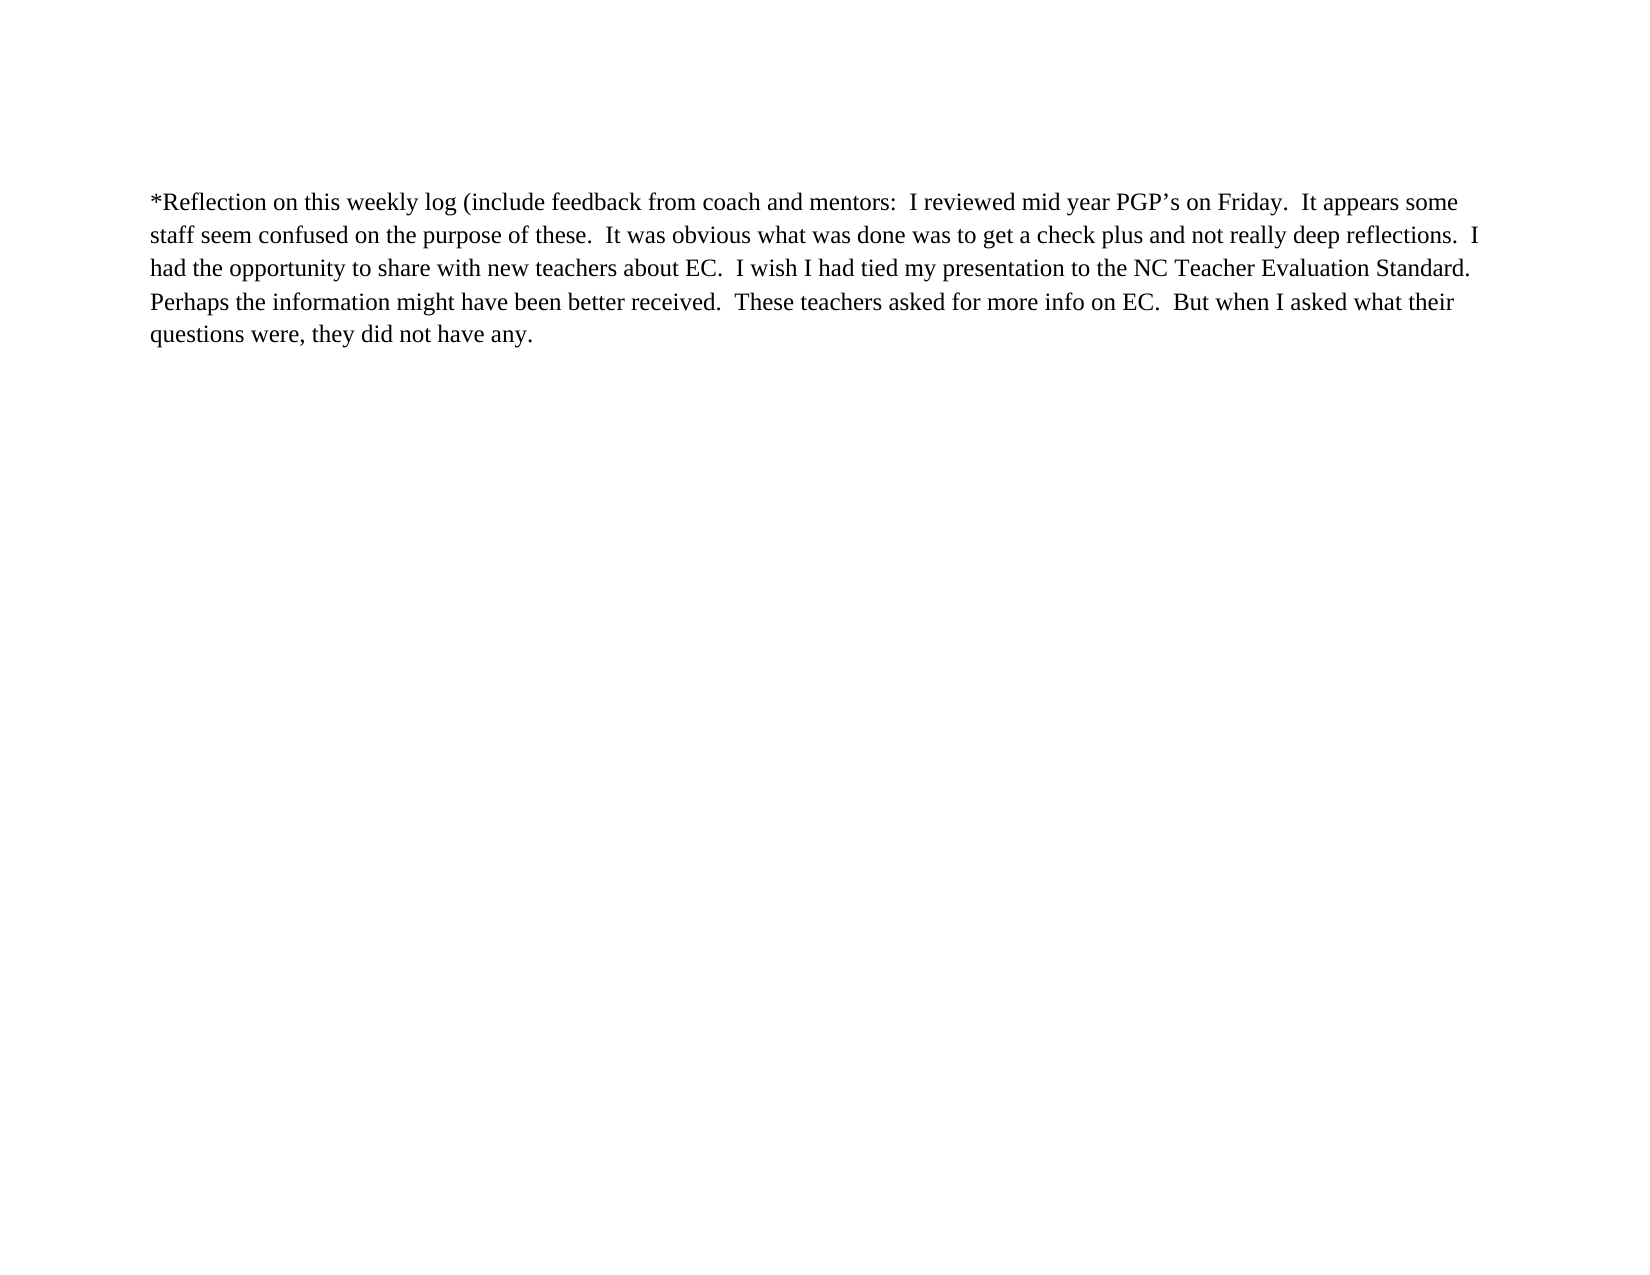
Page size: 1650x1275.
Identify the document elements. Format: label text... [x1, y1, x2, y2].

text *Reflection on this weekly log (include feedback from coach and mentors: I reviewed mid year PGP’s on Friday. It appears some staff seem confused on the purpose of these. It was obvious what was done was to get a check plus and not really deep reflections. I had the opportunity to share with new teachers about EC. I wish I had tied my presentation to the NC Teacher Evaluation Standard. Perhaps the information might have been better received. These teachers asked for more info on EC. But when I asked what their questions were, they did not have any. [150, 187, 1500, 348]
